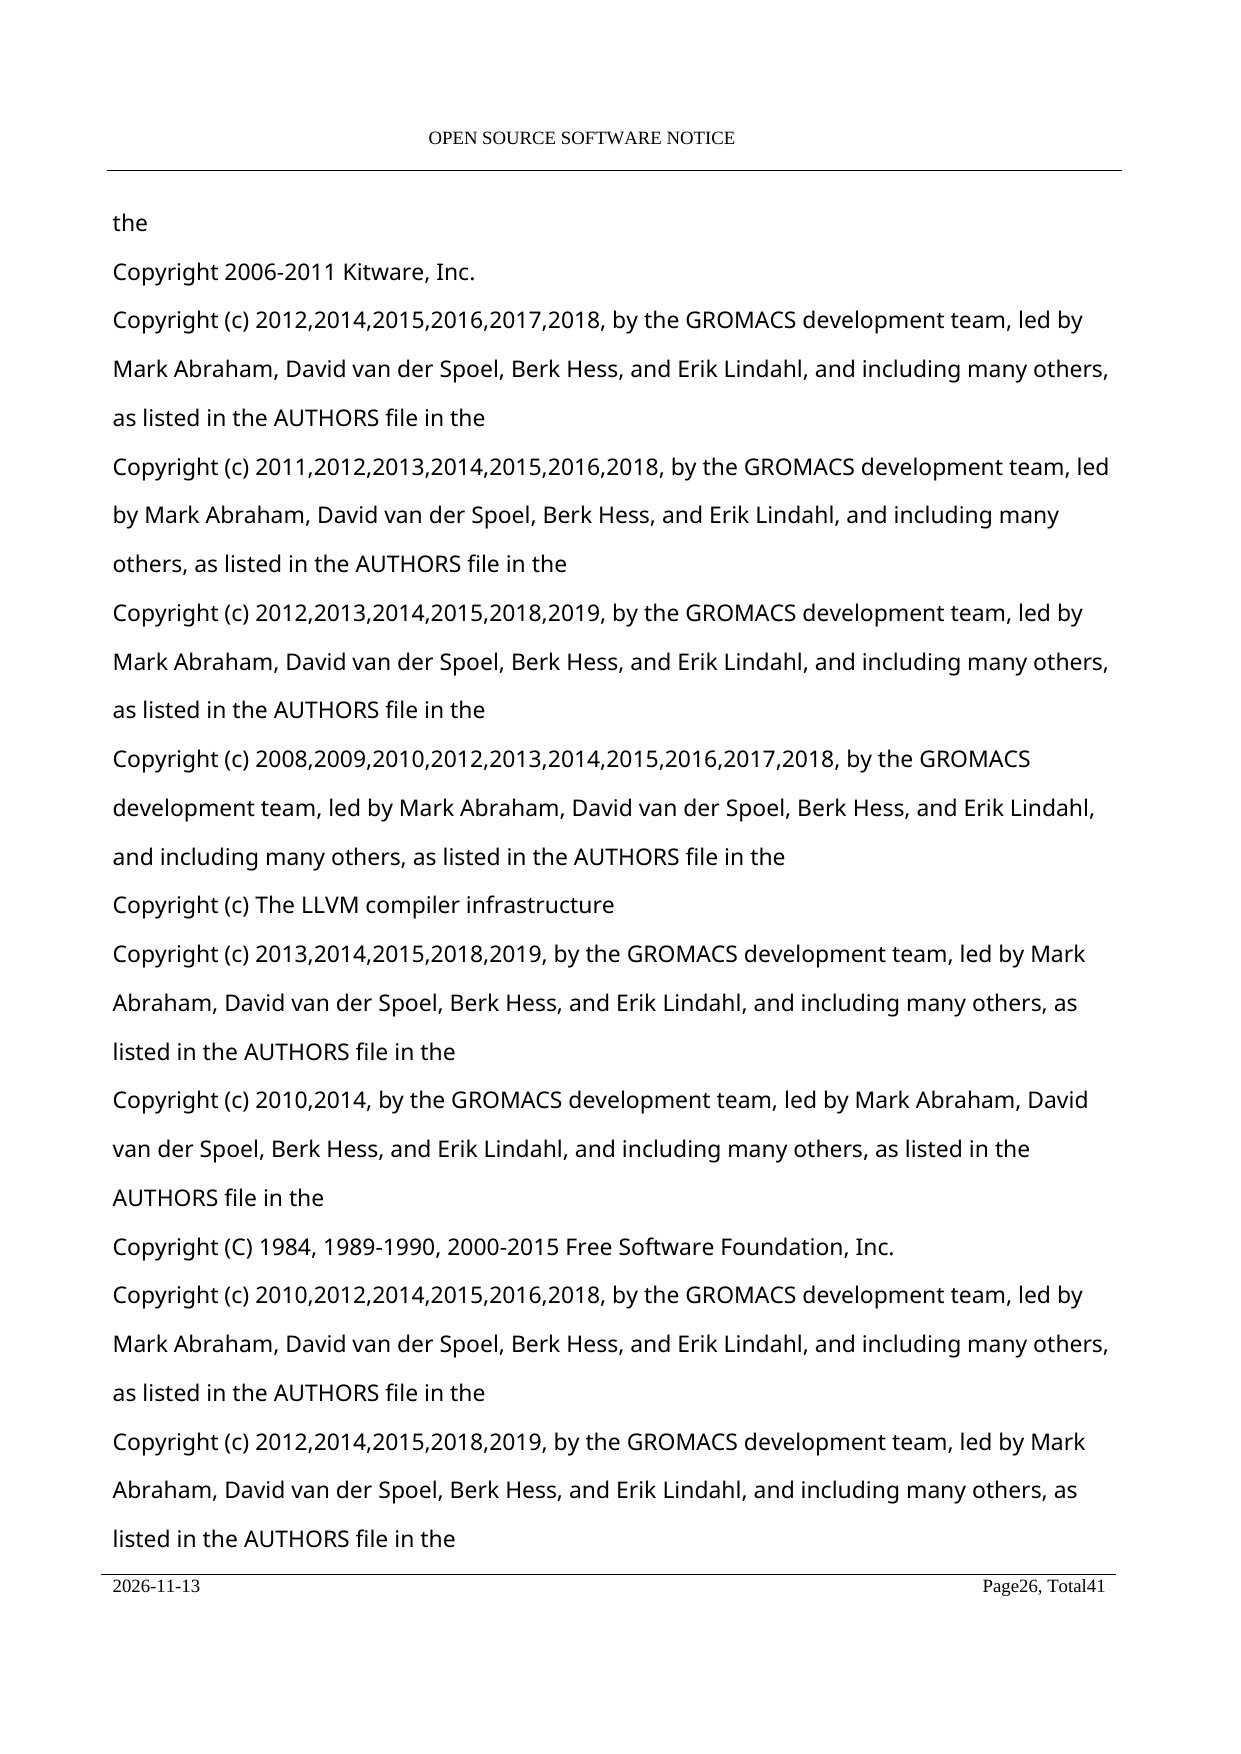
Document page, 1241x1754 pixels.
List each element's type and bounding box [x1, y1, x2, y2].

text [112, 206, 1128, 1555]
